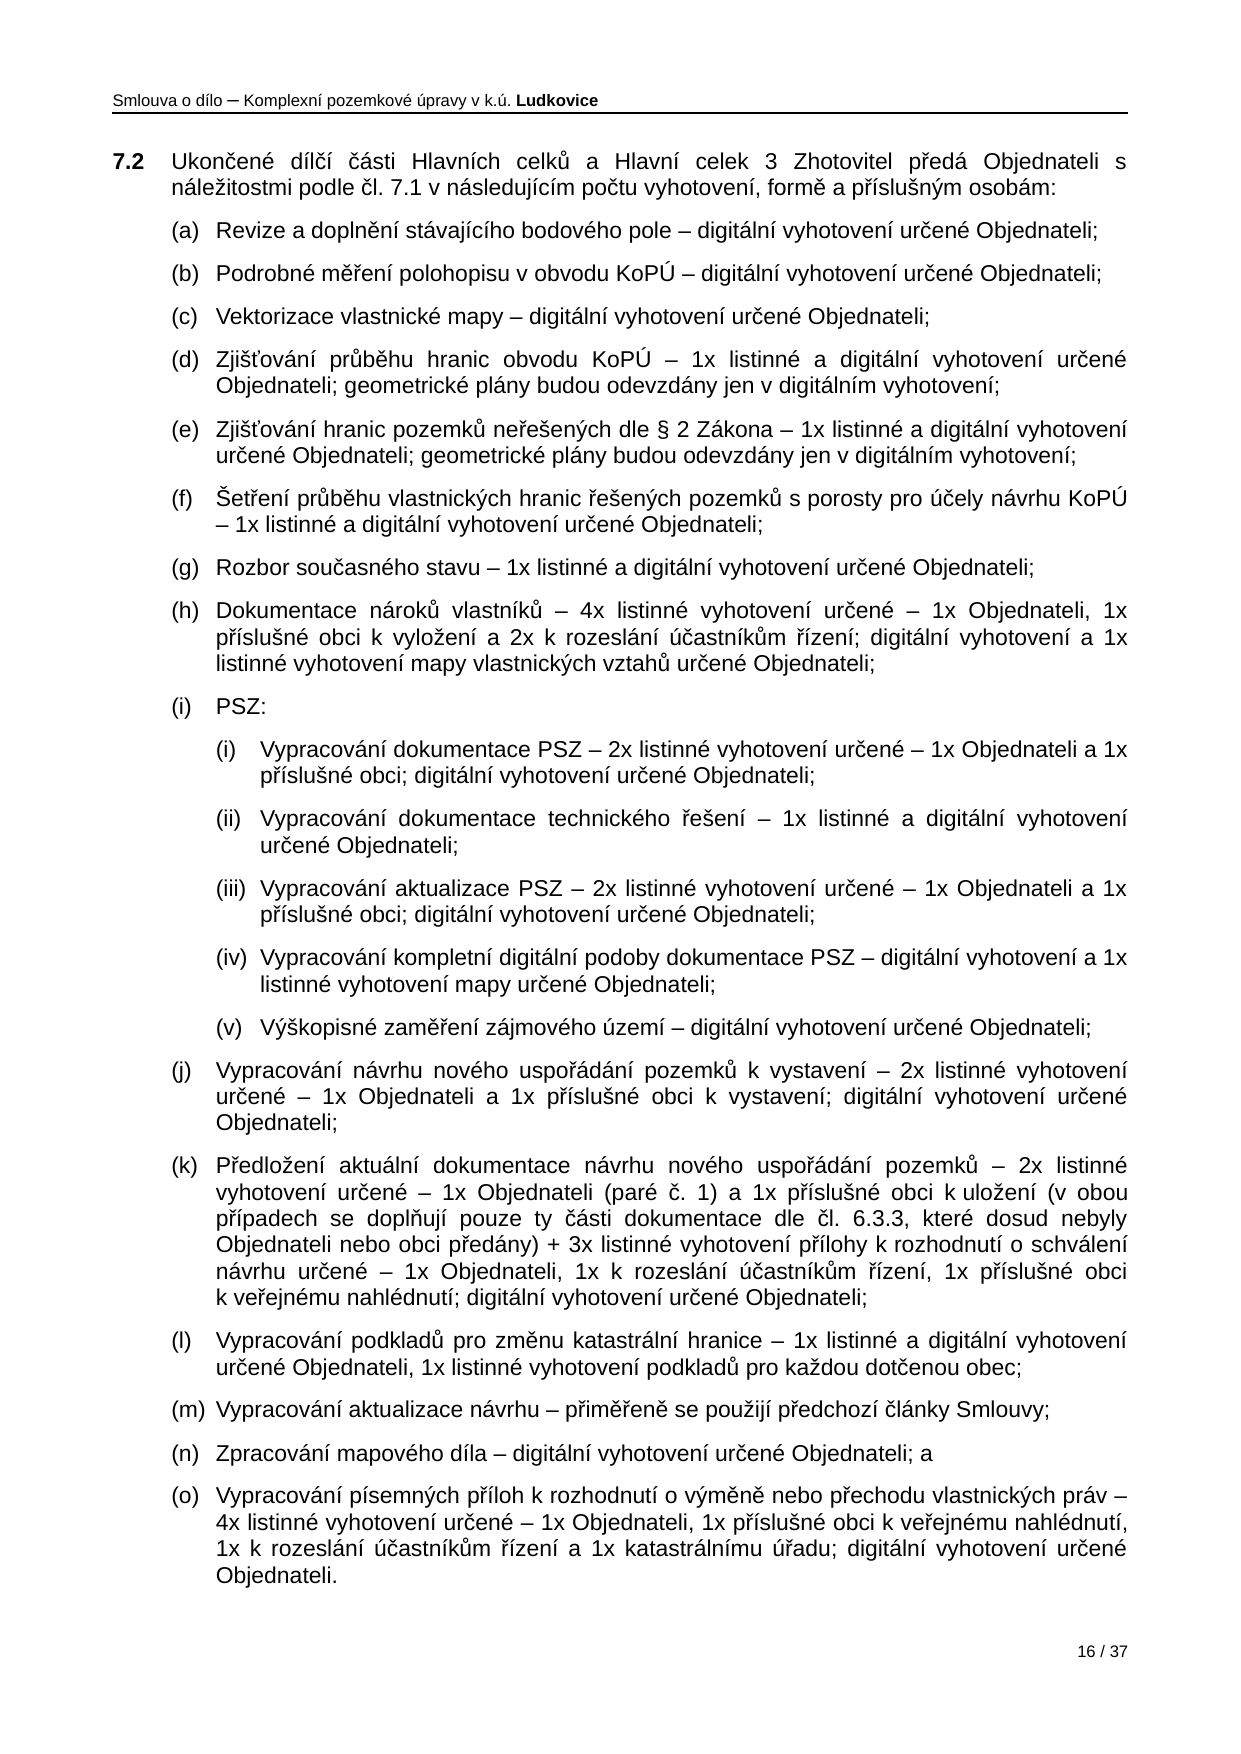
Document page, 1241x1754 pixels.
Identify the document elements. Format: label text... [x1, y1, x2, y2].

list Podrobné měření polohopisu v obvodu KoPÚ – digitální vyhotovení určené Objednateli; [171, 260, 1128, 286]
list Zjišťování hranic pozemků neřešených dle § 2 Zákona – 1x listinné a digitální vyhotovení určené Objednateli; geometrické plány budou odevzdány jen v digitálním vyhotovení; [171, 416, 1128, 468]
list Vypracování kompletní digitální podoby dokumentace PSZ – digitální vyhotovení a 1x listinné vyhotovení mapy určené Objednateli; [216, 944, 1128, 997]
list Vypracování aktualizace PSZ – 2x listinné vyhotovení určené – 1x Objednateli a 1x příslušné obci; digitální vyhotovení určené Objednateli; [216, 875, 1128, 927]
list Vypracování písemných příloh k rozhodnutí o výměně nebo přechodu vlastnických práv – 4x listinné vyhotovení určené – 1x Objednateli, 1x příslušné obci k veřejnému nahlédnutí, 1x k rozeslání účastníkům řízení a 1x katastrálnímu úřadu; digitální vyhotovení určené Objednateli. [171, 1482, 1128, 1588]
list Vypracování podkladů pro změnu katastrální hranice – 1x listinné a digitální vyhotovení určené Objednateli, 1x listinné vyhotovení podkladů pro každou dotčenou obec; [171, 1327, 1128, 1380]
list Vypracování aktualizace návrhu – přiměřeně se použijí předchozí články Smlouvy; [171, 1396, 1128, 1423]
list Dokumentace nároků vlastníků – 4x listinné vyhotovení určené – 1x Objednateli, 1x příslušné obci k vyložení a 2x k rozeslání účastníkům řízení; digitální vyhotovení a 1x listinné vyhotovení mapy vlastnických vztahů určené Objednateli; [171, 597, 1128, 676]
list PSZ: [171, 693, 1128, 719]
list Předložení aktuální dokumentace návrhu nového uspořádání pozemků – 2x listinné vyhotovení určené – 1x Objednateli (paré č. 1) a 1x příslušné obci k uložení (v obou případech se doplňují pouze ty části dokumentace dle čl. 6.3.3, které dosud nebyly Objednateli nebo obci předány) + 3x listinné vyhotovení přílohy k rozhodnutí o schválení návrhu určené – 1x Objednateli, 1x k rozeslání účastníkům řízení, 1x příslušné obci k veřejnému nahlédnutí; digitální vyhotovení určené Objednateli; [171, 1152, 1128, 1310]
list Vypracování dokumentace technického řešení – 1x listinné a digitální vyhotovení určené Objednateli; [216, 805, 1128, 858]
list Vektorizace vlastnické mapy – digitální vyhotovení určené Objednateli; [171, 303, 1128, 329]
list Vypracování dokumentace PSZ – 2x listinné vyhotovení určené – 1x Objednateli a 1x příslušné obci; digitální vyhotovení určené Objednateli; [216, 736, 1128, 789]
list Zjišťování průběhu hranic obvodu KoPÚ – 1x listinné a digitální vyhotovení určené Objednateli; geometrické plány budou odevzdány jen v digitálním vyhotovení; [171, 346, 1128, 399]
list Vypracování návrhu nového uspořádání pozemků k vystavení – 2x listinné vyhotovení určené – 1x Objednateli a 1x příslušné obci k vystavení; digitální vyhotovení určené Objednateli; [171, 1057, 1128, 1136]
list Rozbor současného stavu – 1x listinné a digitální vyhotovení určené Objednateli; [171, 554, 1128, 581]
list Revize a doplnění stávajícího bodového pole – digitální vyhotovení určené Objednateli; [171, 217, 1128, 243]
list Výškopisné zaměření zájmového území – digitální vyhotovení určené Objednateli; [216, 1013, 1128, 1040]
list Zpracování mapového díla – digitální vyhotovení určené Objednateli; a [171, 1439, 1128, 1466]
text Ukončené dílčí části Hlavních celků a Hlavní celek 3 Zhotovitel předá Objednateli s náležitostmi podle čl. 7.1 v následujícím počtu vyhotovení, formě a příslušným osobám: [112, 148, 1128, 200]
list Šetření průběhu vlastnických hranic řešených pozemků s porosty pro účely návrhu KoPÚ – 1x listinné a digitální vyhotovení určené Objednateli; [171, 485, 1128, 538]
